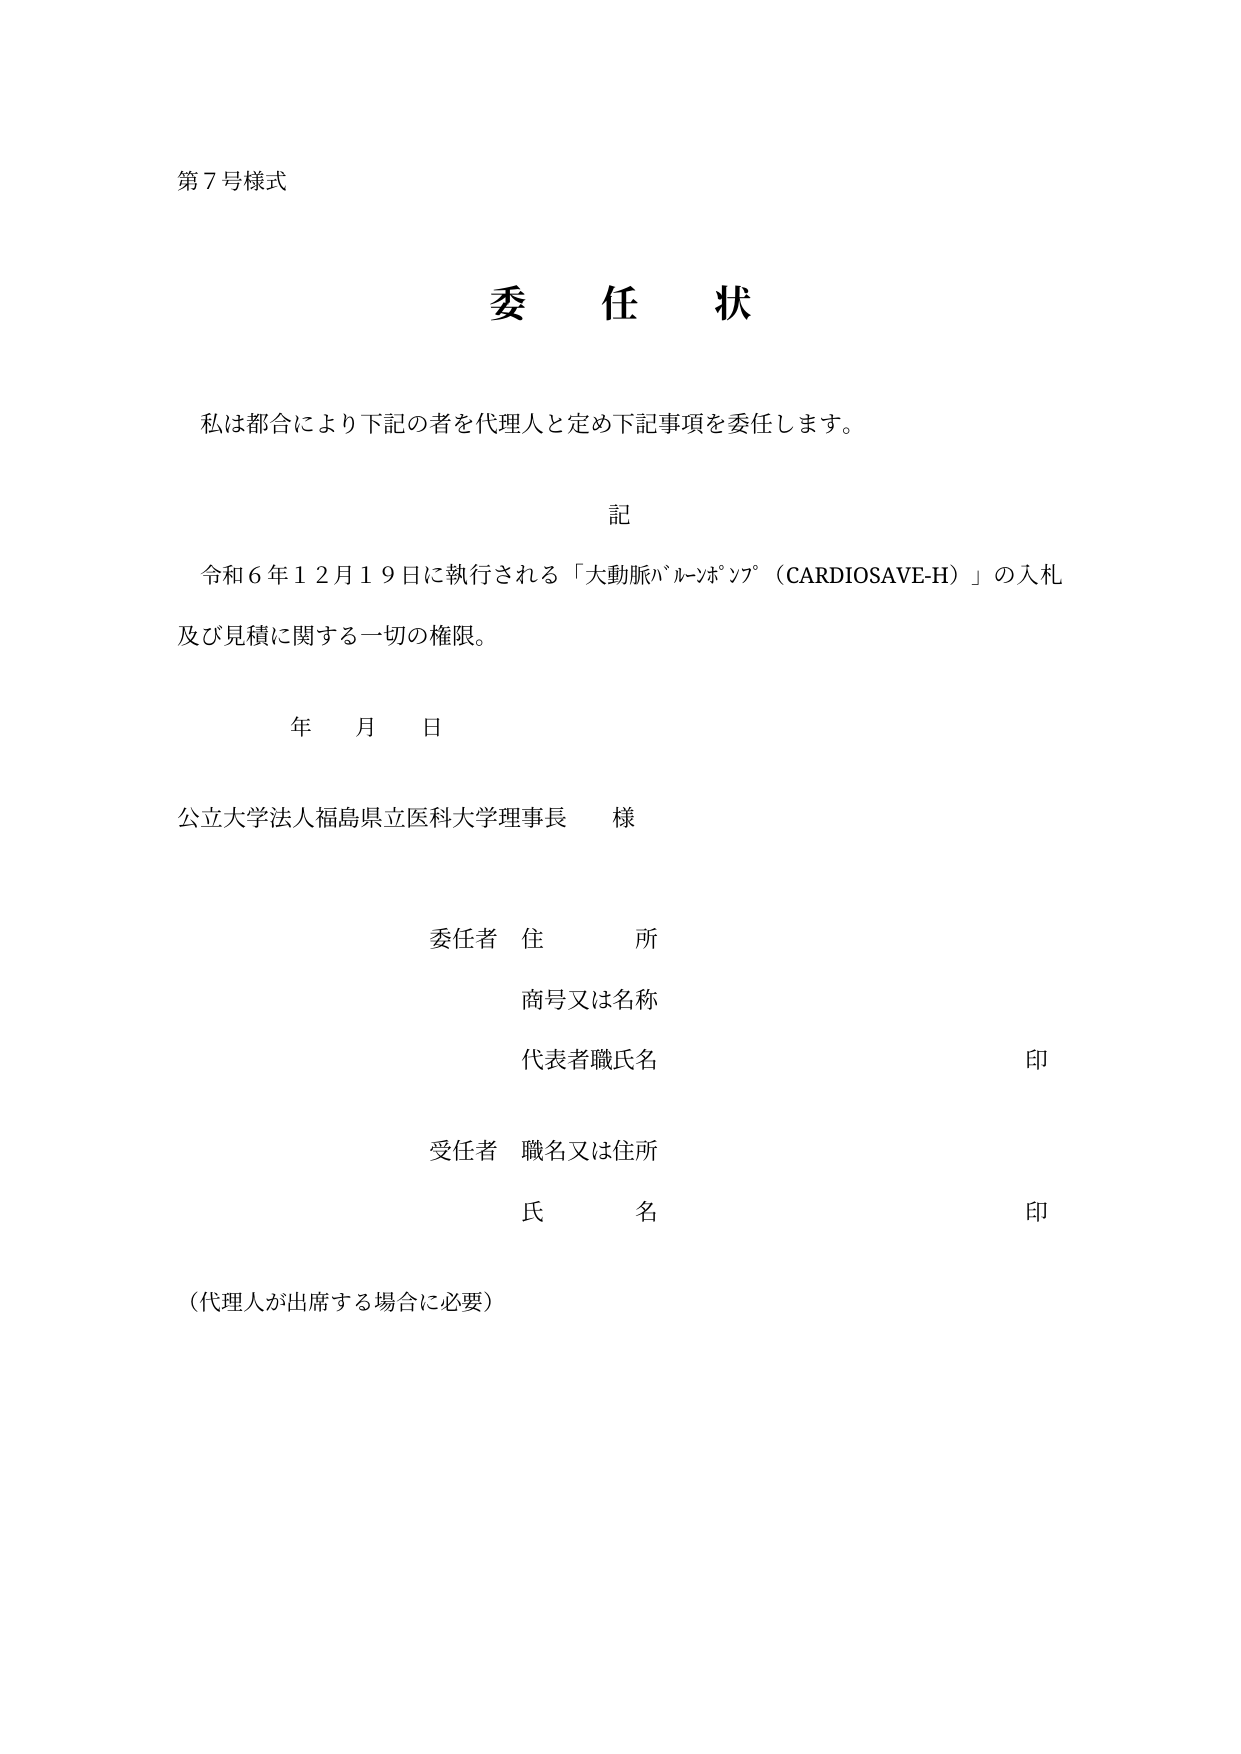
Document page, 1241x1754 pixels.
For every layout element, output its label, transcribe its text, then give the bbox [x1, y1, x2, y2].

text 令和６年１２月１９日に執行される「大動脈ﾊﾞﾙｰﾝﾎﾟﾝﾌﾟ（CARDIOSAVE-H）」の入札及び見積に関する一切の権限。 [177, 543, 1063, 665]
text 委 任 状 [177, 271, 1063, 331]
subtitle 記 [177, 483, 1063, 543]
text 委任者 住 所 [177, 907, 1063, 968]
text 代表者職氏名 印 [177, 1028, 1063, 1089]
text 受任者 職名又は住所 [177, 1119, 1063, 1180]
text 商号又は名称 [177, 968, 1063, 1028]
text 氏 名 印 [177, 1180, 1063, 1241]
text 公立大学法人福島県立医科大学理事長 様 [177, 786, 1063, 847]
text （代理人が出席する場合に必要） [177, 1271, 1063, 1332]
text 年 月 日 [177, 695, 1063, 756]
text 第７号様式 [177, 149, 1063, 210]
text 私は都合により下記の者を代理人と定め下記事項を委任します。 [177, 392, 1063, 453]
